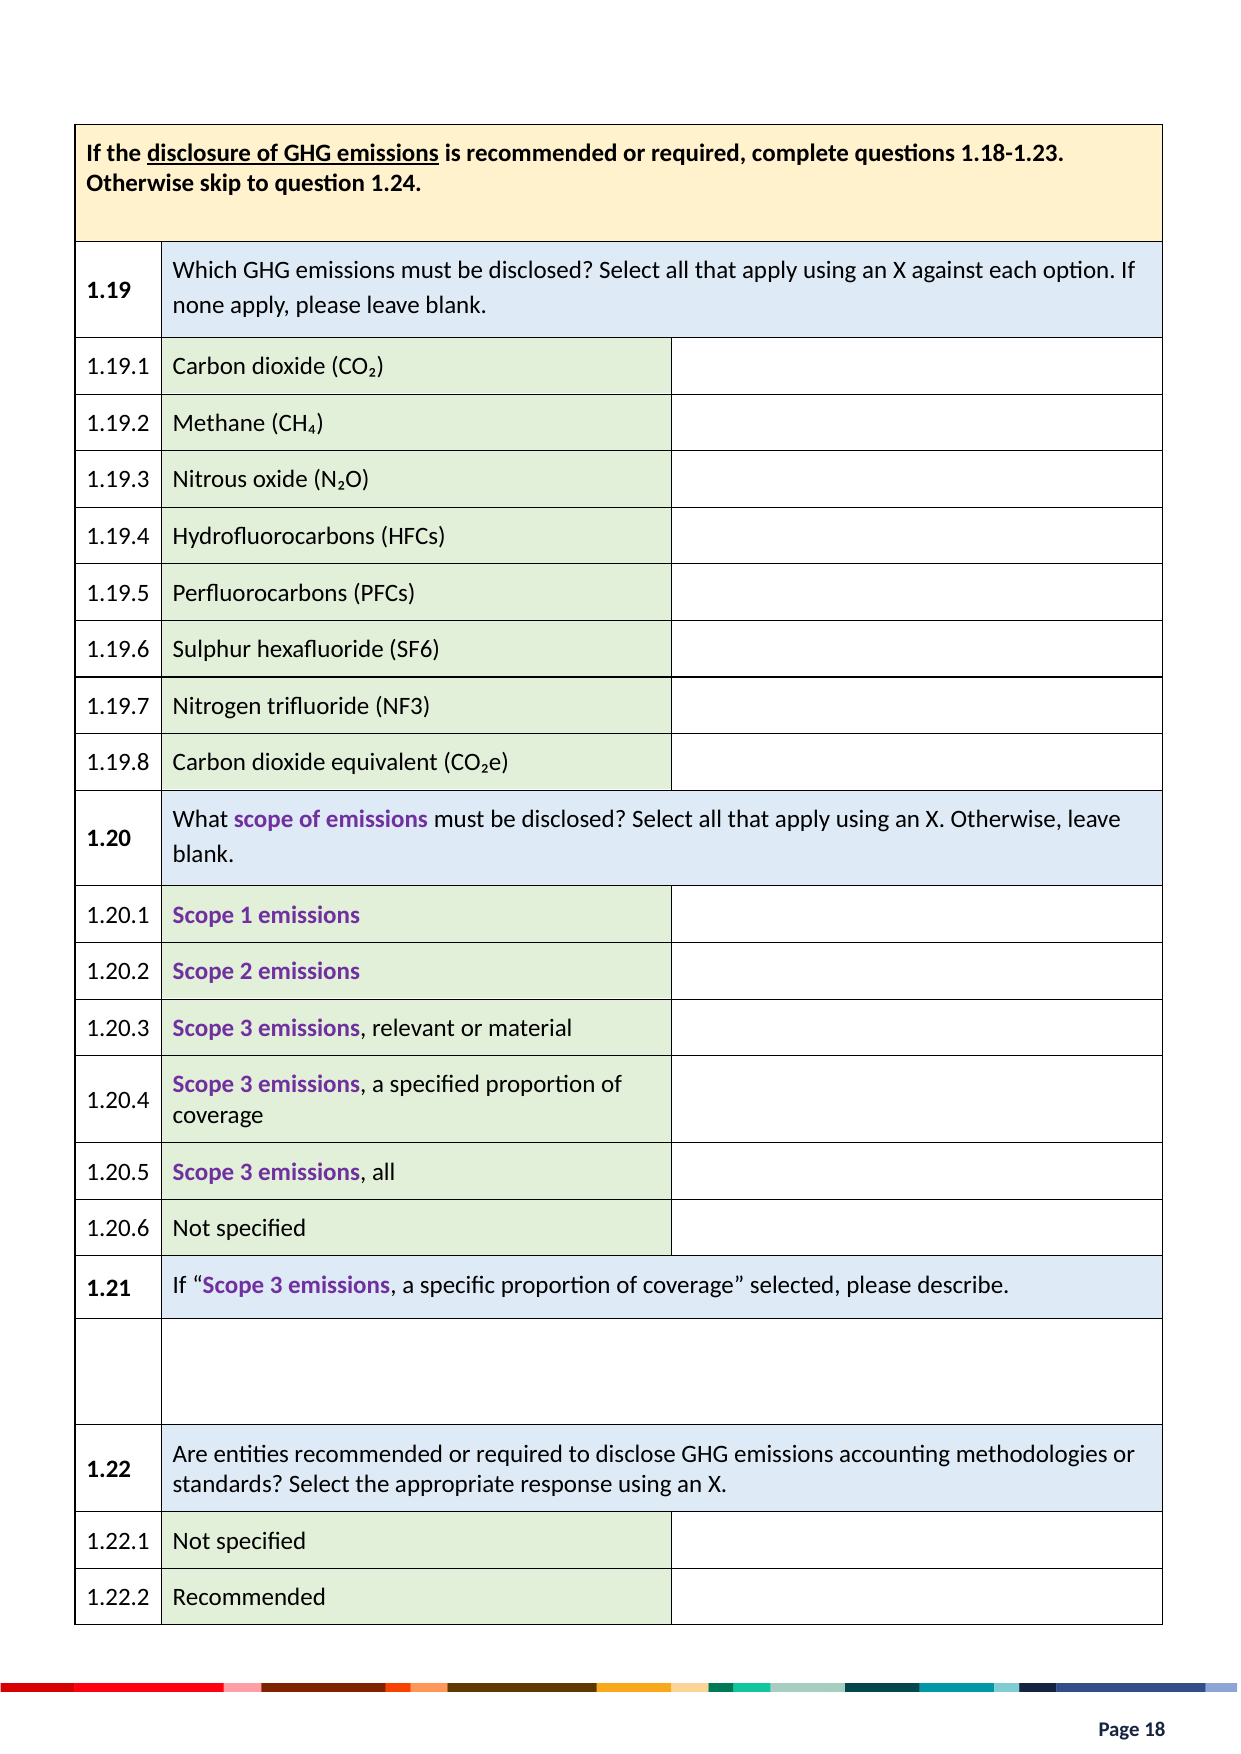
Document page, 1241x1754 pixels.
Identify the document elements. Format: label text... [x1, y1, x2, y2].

table_cell Scope 3 emissions, all [162, 1143, 671, 1199]
table_cell 1.19 [76, 242, 161, 337]
table_cell [672, 943, 1162, 998]
table_cell Scope 2 emissions [162, 943, 671, 998]
table_cell 1.19.3 [76, 451, 161, 507]
table_cell [672, 508, 1162, 563]
table_cell [672, 1512, 1162, 1568]
table_cell If “Scope 3 emissions, a specific proportion of coverage” selected, please describe. [162, 1256, 1162, 1318]
table_cell [162, 1319, 1162, 1424]
table_cell Hydrofluorocarbons (HFCs) [162, 508, 671, 563]
table_cell Scope 3 emissions, a specified proportion of coverage [162, 1056, 671, 1142]
table_cell [672, 886, 1162, 942]
table_cell Sulphur hexafluoride (SF6) [162, 621, 671, 676]
table_cell Scope 3 emissions, relevant or material [162, 1000, 671, 1055]
table_cell [672, 1000, 1162, 1055]
table_cell Not specified [162, 1200, 671, 1255]
table_cell Nitrous oxide (N₂O) [162, 451, 671, 507]
table_cell 1.19.8 [76, 734, 161, 789]
table_cell 1.19.2 [76, 395, 161, 450]
table_cell Not specified [162, 1512, 671, 1568]
table_cell [672, 1143, 1162, 1199]
table_cell [672, 451, 1162, 507]
table_cell [672, 678, 1162, 733]
table_cell Carbon dioxide equivalent (CO₂e) [162, 734, 671, 789]
table_cell 1.21 [76, 1256, 161, 1318]
table_cell 1.19.6 [76, 621, 161, 676]
table_cell 1.19.5 [76, 564, 161, 620]
table_cell [76, 1319, 161, 1424]
table_cell Which GHG emissions must be disclosed? Select all that apply using an X against each option. If none apply, please leave blank. [162, 242, 1162, 337]
table_cell 1.20.2 [76, 943, 161, 998]
table_cell Nitrogen trifluoride (NF3) [162, 678, 671, 733]
table_cell 1.20 [76, 791, 161, 885]
table_cell 1.20.1 [76, 886, 161, 942]
table_cell [672, 564, 1162, 620]
table_cell 1.20.4 [76, 1056, 161, 1142]
table_cell 1.20.3 [76, 1000, 161, 1055]
table_cell Methane (CH₄) [162, 395, 671, 450]
table_cell Perfluorocarbons (PFCs) [162, 564, 671, 620]
table_cell [672, 338, 1162, 393]
table_cell 1.19.7 [76, 678, 161, 733]
table_cell 1.19.4 [76, 508, 161, 563]
table_cell [672, 734, 1162, 789]
table_cell [672, 1200, 1162, 1255]
table_cell Carbon dioxide (CO₂) [162, 338, 671, 393]
table_cell [672, 1056, 1162, 1142]
table_cell 1.22.2 [76, 1569, 161, 1624]
table_cell What scope of emissions must be disclosed? Select all that apply using an X. Otherwise, leave blank. [162, 791, 1162, 885]
table_cell 1.20.5 [76, 1143, 161, 1199]
table_cell 1.19.1 [76, 338, 161, 393]
table_cell 1.22.1 [76, 1512, 161, 1568]
table_cell [672, 621, 1162, 676]
table_cell 1.22 [76, 1425, 161, 1511]
table_cell [672, 395, 1162, 450]
table_cell Recommended [162, 1569, 671, 1624]
table_cell If the disclosure of GHG emissions is recommended or required, complete questions 1.18-1.23. Otherwise skip to question 1.24. [76, 125, 1162, 241]
picture [0, 1683, 1236, 1692]
table_cell [672, 1569, 1162, 1624]
table_cell 1.20.6 [76, 1200, 161, 1255]
table_cell Scope 1 emissions [162, 886, 671, 942]
table_cell Are entities recommended or required to disclose GHG emissions accounting methodologies or standards? Select the appropriate response using an X. [162, 1425, 1162, 1511]
